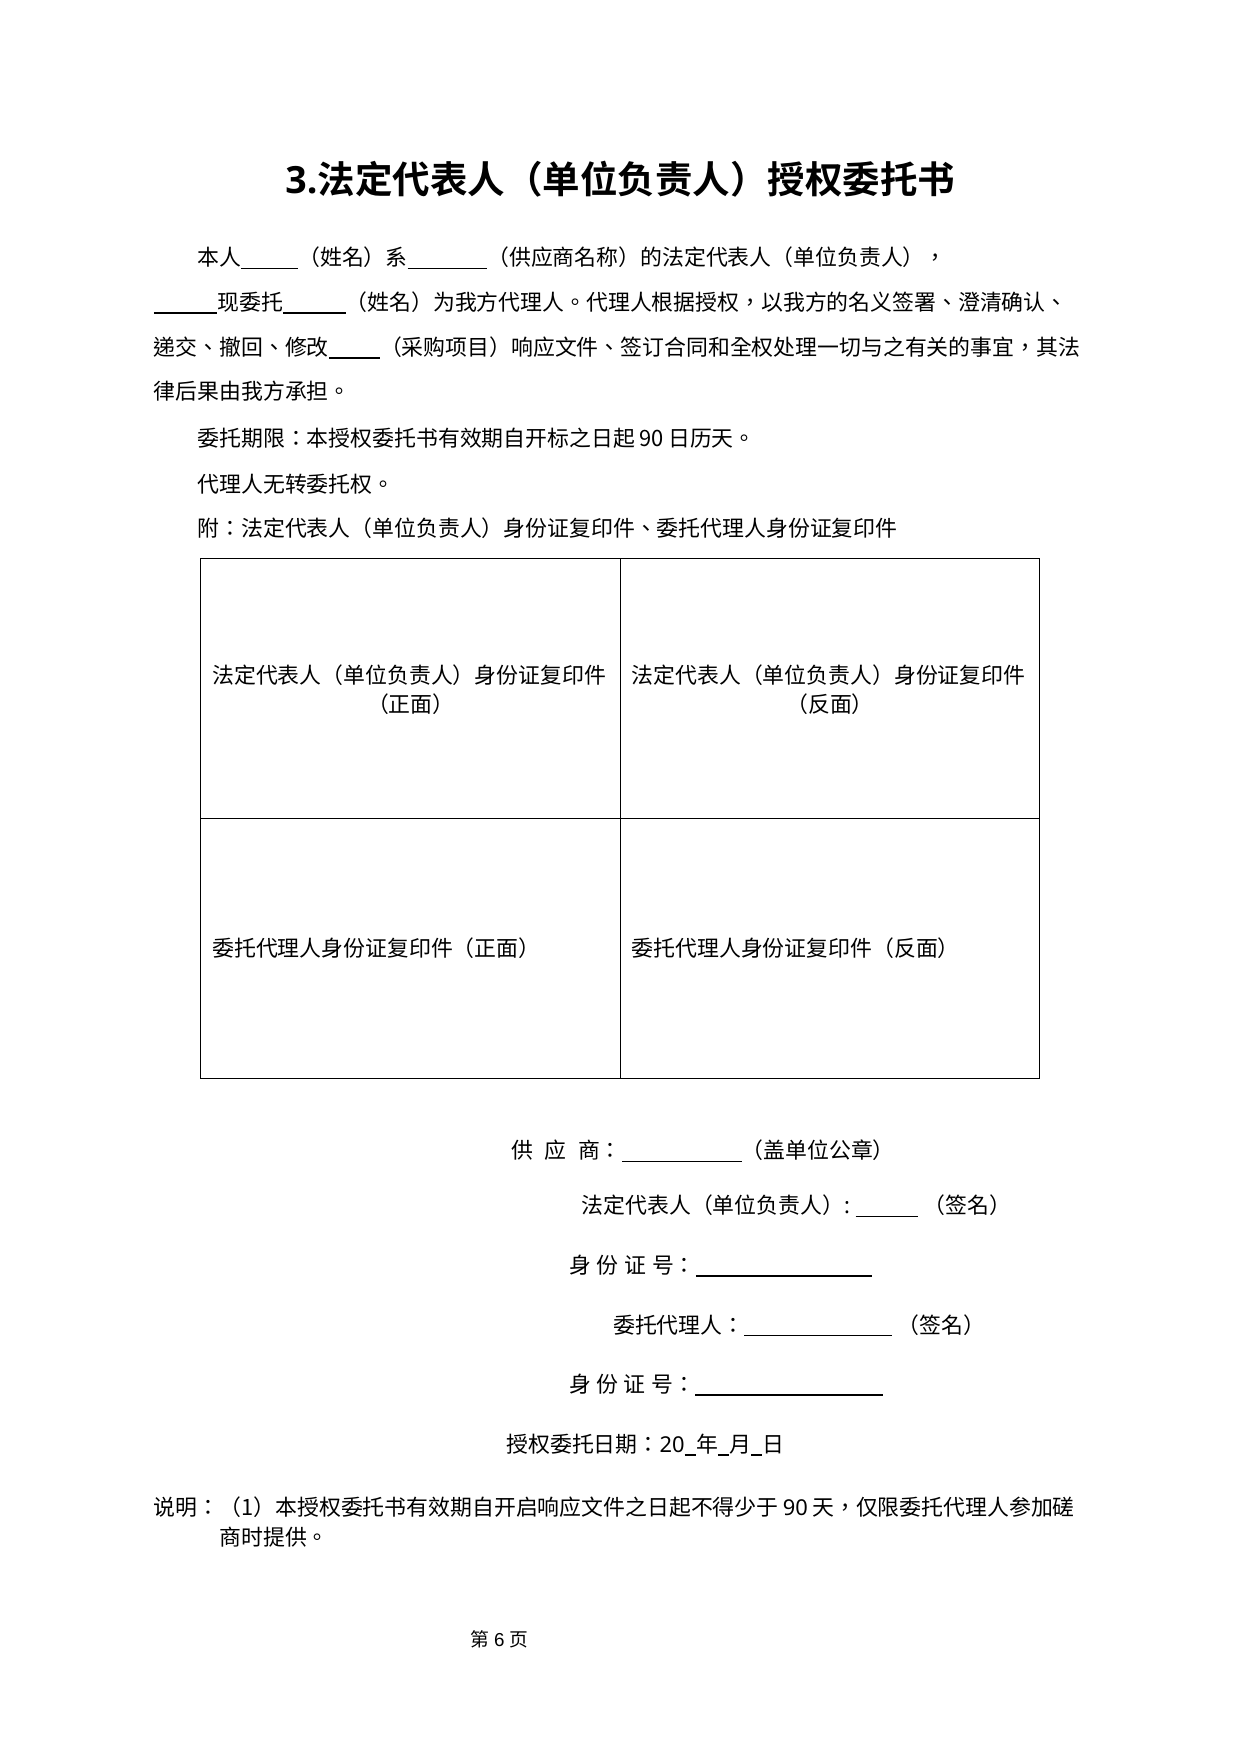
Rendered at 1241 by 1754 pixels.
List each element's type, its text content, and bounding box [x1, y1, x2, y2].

text 身 份 证 号： [153, 1369, 1087, 1399]
text 授权委托日期：20 年 月 日 [153, 1429, 1087, 1458]
text 身 份 证 号： [153, 1250, 1087, 1280]
text 法定代表人（单位负责人）: （签名） [153, 1190, 1087, 1220]
text 说明：（1）本授权委托书有效期自开启响应文件之日起不得少于90天，仅限委托代理人参加磋商时提供。 [153, 1490, 1087, 1552]
table_header 法定代表人（单位负责人）身份证复印件 （反面） [621, 559, 1039, 818]
text 委托代理人： （签名） [153, 1309, 1087, 1339]
text 现委托 （姓名）为我方代理人。代理人根据授权，以我方的名义签署、澄清确认、递交、撤回、修改 （采购项目）响应文件、签订合同和全权处理一切与之有关的事宜，其法律后果由我方承担。 [153, 287, 1087, 406]
text 委托期限：本授权委托书有效期自开标之日起90日历天。 [153, 421, 1087, 453]
list 法定代表人（单位负责人）授权委托书 [153, 150, 1087, 204]
table_cell 委托代理人身份证复印件（正面） [201, 819, 620, 1078]
table_cell 委托代理人身份证复印件（反面） [621, 819, 1039, 1078]
text 代理人无转委托权。 [153, 469, 1087, 498]
text 附：法定代表人（单位负责人）身份证复印件、委托代理人身份证复印件 [153, 513, 1087, 543]
text 供 应 商： （盖单位公章） [153, 1133, 1087, 1165]
table_header 法定代表人（单位负责人）身份证复印件 （正面） [201, 559, 620, 818]
text 本人 （姓名）系 （供应商名称）的法定代表人（单位负责人）， [153, 242, 1087, 272]
